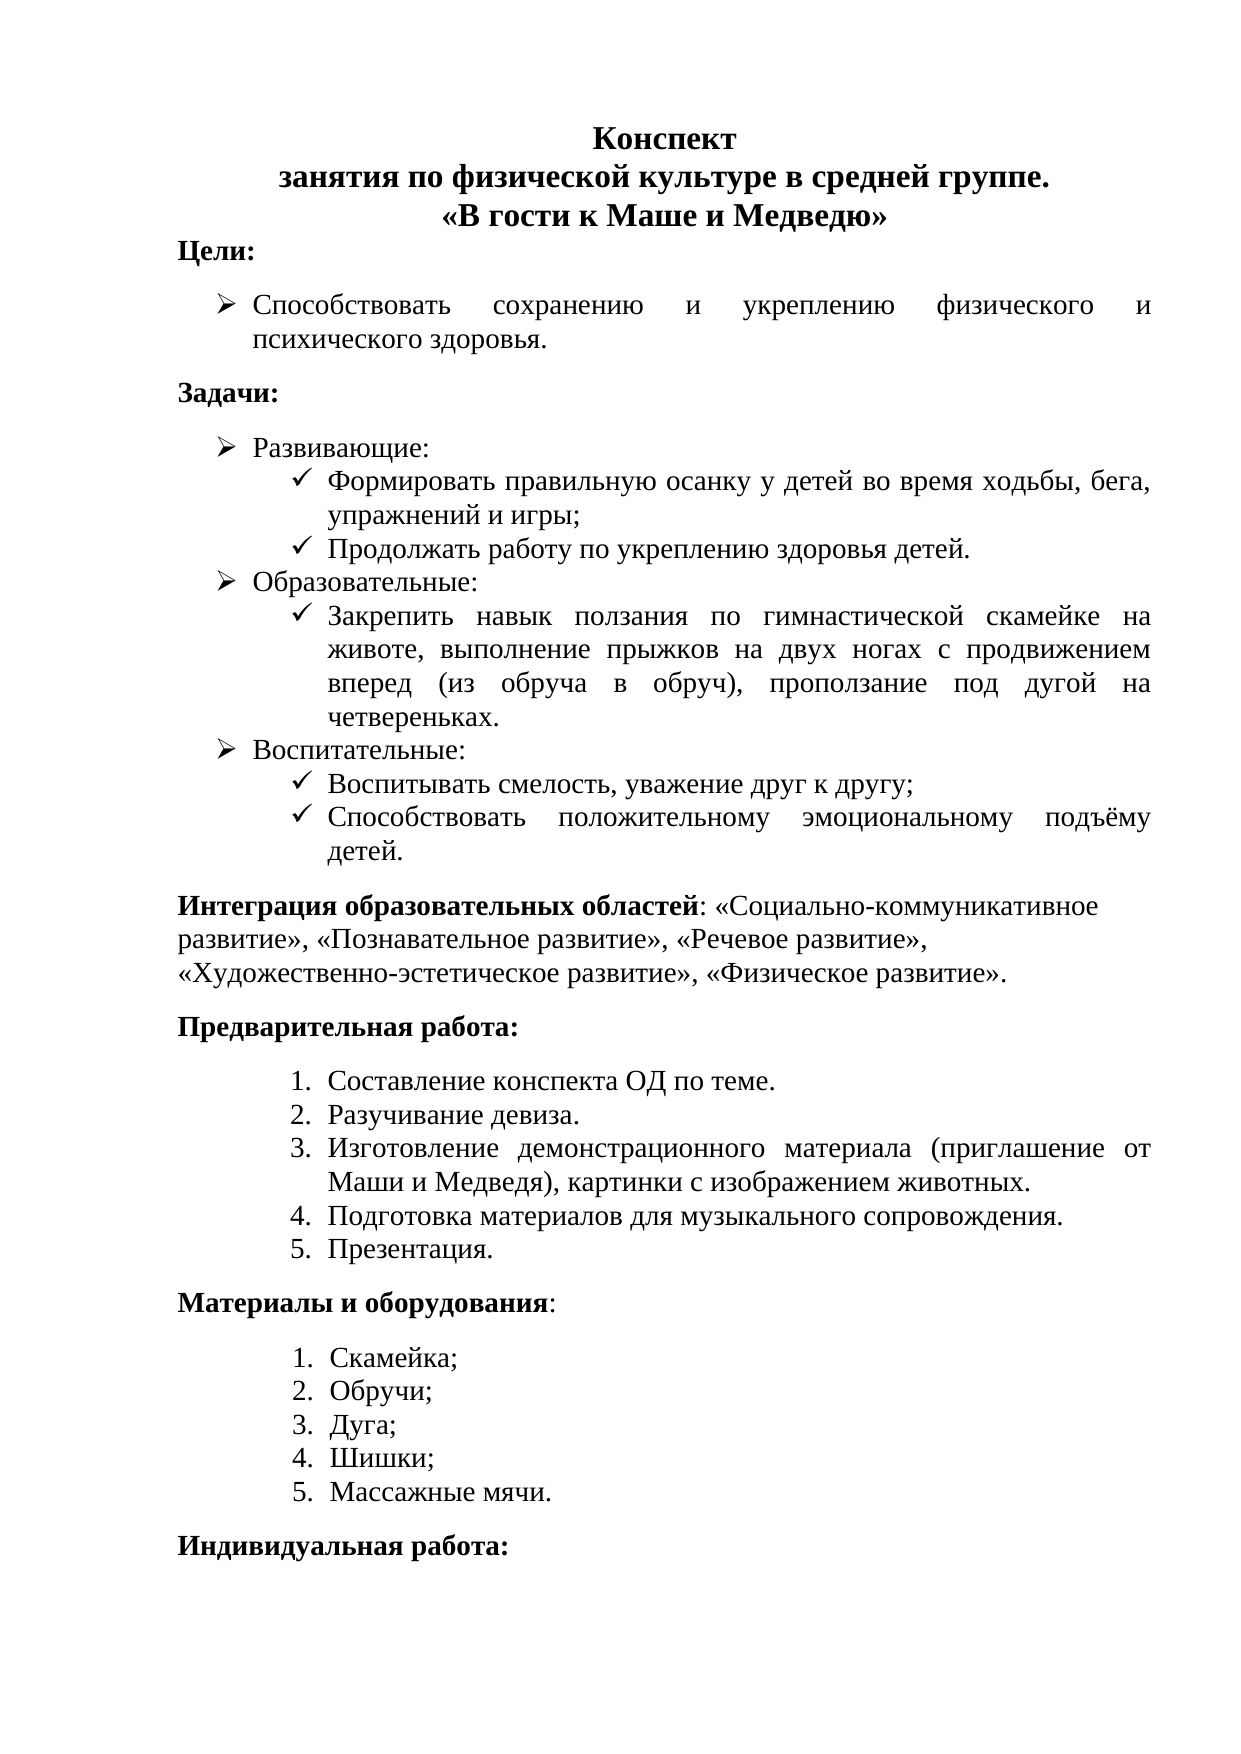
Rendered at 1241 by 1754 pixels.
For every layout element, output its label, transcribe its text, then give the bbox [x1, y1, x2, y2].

text Задачи: [177, 376, 1152, 409]
list Разучивание девиза. [290, 1097, 1152, 1131]
text «В гости к Маше и Медведю» [177, 195, 1152, 233]
list Развивающие: [215, 430, 1152, 463]
list Изготовление демонстрационного материала (приглашение от Маши и Медведя), картинки с изображением животных. [290, 1131, 1152, 1198]
text Цели: [177, 233, 1152, 267]
list Закрепить навык ползания по гимнастической скамейке на животе, выполнение прыжков на двух ногах с продвижением вперед (из обруча в обруч), проползание под дугой на четвереньках. [290, 598, 1152, 732]
text Предварительная работа: [177, 1009, 1152, 1043]
list Продолжать работу по укреплению здоровья детей. [290, 531, 1152, 564]
list Воспитательные: [215, 732, 1152, 766]
text занятия по физической культуре в средней группе. [177, 156, 1152, 195]
list Массажные мячи. [292, 1474, 1152, 1508]
list Презентация. [290, 1231, 1152, 1265]
list Способствовать положительному эмоциональному подъёму детей. [290, 799, 1152, 867]
text Материалы и оборудования: [177, 1286, 1152, 1319]
list Обручи; [292, 1373, 1152, 1407]
text Индивидуальная работа: [177, 1528, 1152, 1562]
list Составление конспекта ОД по теме. [290, 1063, 1152, 1097]
list Образовательные: [215, 564, 1152, 598]
text Интеграция образовательных областей: «Социально-коммуникативное развитие», «Познавательное развитие», «Речевое развитие», «Художественно-эстетическое развитие», «Физическое развитие». [177, 888, 1152, 988]
list Дуга; [292, 1407, 1152, 1441]
text Конспект [177, 118, 1152, 156]
list Воспитывать смелость, уважение друг к другу; [290, 766, 1152, 799]
list Подготовка материалов для музыкального сопровождения. [290, 1198, 1152, 1231]
list Способствовать сохранению и укреплению физического и психического здоровья. [215, 287, 1152, 355]
list Скамейка; [292, 1340, 1152, 1373]
list Формировать правильную осанку у детей во время ходьбы, бега, упражнений и игры; [290, 463, 1152, 531]
list Шишки; [292, 1441, 1152, 1474]
